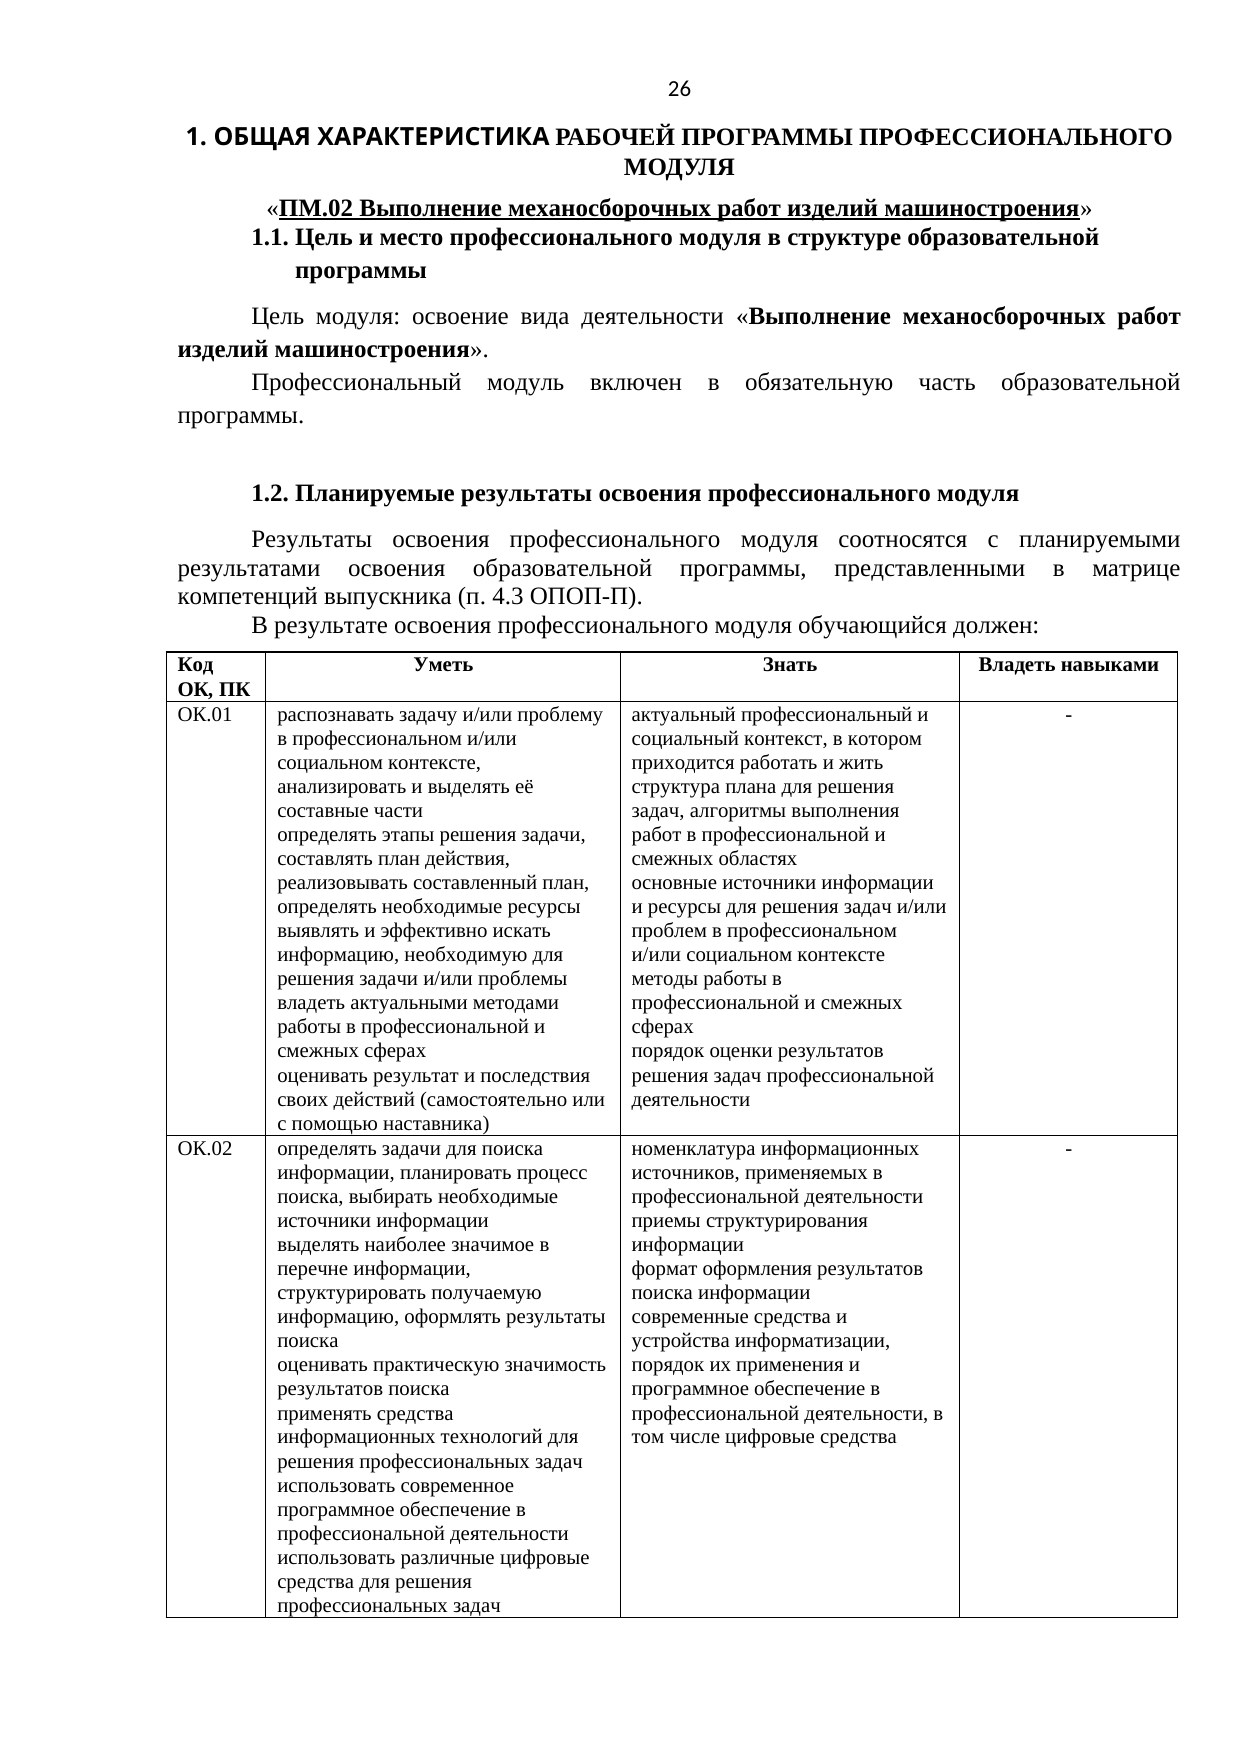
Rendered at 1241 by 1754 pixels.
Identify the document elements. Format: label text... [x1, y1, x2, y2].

text Результаты освоения профессионального модуля соотносятся с планируемыми результатами освоения образовательной программы, представленными в матрице компетенций выпускника (п. 4.3 ОПОП-П). [177, 524, 1181, 610]
table_cell распознавать задачу и/или проблему в профессиональном и/или социальном контексте, анализировать и выделять её составные части определять этапы решения задачи, составлять план действия, реализовывать составленный план, определять необходимые ресурсы выявлять и эффективно искать информацию, необходимую для решения задачи и/или проблемы владеть актуальными методами работы в профессиональной и смежных сферах оценивать результат и последствия своих действий (самостоятельно или с помощью наставника) [266, 702, 620, 1135]
table_cell - [960, 702, 1177, 1135]
list Планируемые результаты освоения профессионального модуля [251, 478, 1181, 507]
table_cell номенклатура информационных источников, применяемых в профессиональной деятельности приемы структурирования информации формат оформления результатов поиска информации современные средства и устройства информатизации, порядок их применения и программное обеспечение в профессиональной деятельности, в том числе цифровые средства [621, 1136, 959, 1617]
table_cell актуальный профессиональный и социальный контекст, в котором приходится работать и жить структура плана для решения задач, алгоритмы выполнения работ в профессиональной и смежных областях основные источники информации и ресурсы для решения задач и/или проблем в профессиональном и/или социальном контексте методы работы в профессиональной и смежных сферах порядок оценки результатов решения задач профессиональной деятельности [621, 702, 959, 1135]
table_header Владеть навыками [960, 653, 1177, 701]
text В результате освоения профессионального модуля обучающийся должен: [177, 610, 1181, 639]
text «ПМ.02 Выполнение механосборочных работ изделий машиностроения» [177, 193, 1181, 222]
table_header Код ОК, ПК [167, 653, 265, 701]
table_cell - [960, 1136, 1177, 1617]
table_cell ОК.02 [167, 1136, 265, 1617]
list Цель модуля: освоение вида деятельности «Выполнение механосборочных работ изделий машиностроения». [177, 301, 1181, 362]
table_cell ОК.01 [167, 702, 265, 1135]
table_header Уметь [266, 653, 620, 701]
text 1. Общая характеристика РАБОЧЕЙ ПРОГРАММЫ ПРОФЕССИОНАЛЬНОГО МОДУЛЯ [177, 118, 1181, 181]
list Цель и место профессионального модуля в структуре образовательной программы [251, 222, 1181, 284]
table_header Знать [621, 653, 959, 701]
table_cell определять задачи для поиска информации, планировать процесс поиска, выбирать необходимые источники информации выделять наиболее значимое в перечне информации, структурировать получаемую информацию, оформлять результаты поиска оценивать практическую значимость результатов поиска применять средства информационных технологий для решения профессиональных задач использовать современное программное обеспечение в профессиональной деятельности использовать различные цифровые средства для решения профессиональных задач [266, 1136, 620, 1617]
list Профессиональный модуль включен в обязательную часть образовательной программы. [177, 367, 1181, 428]
